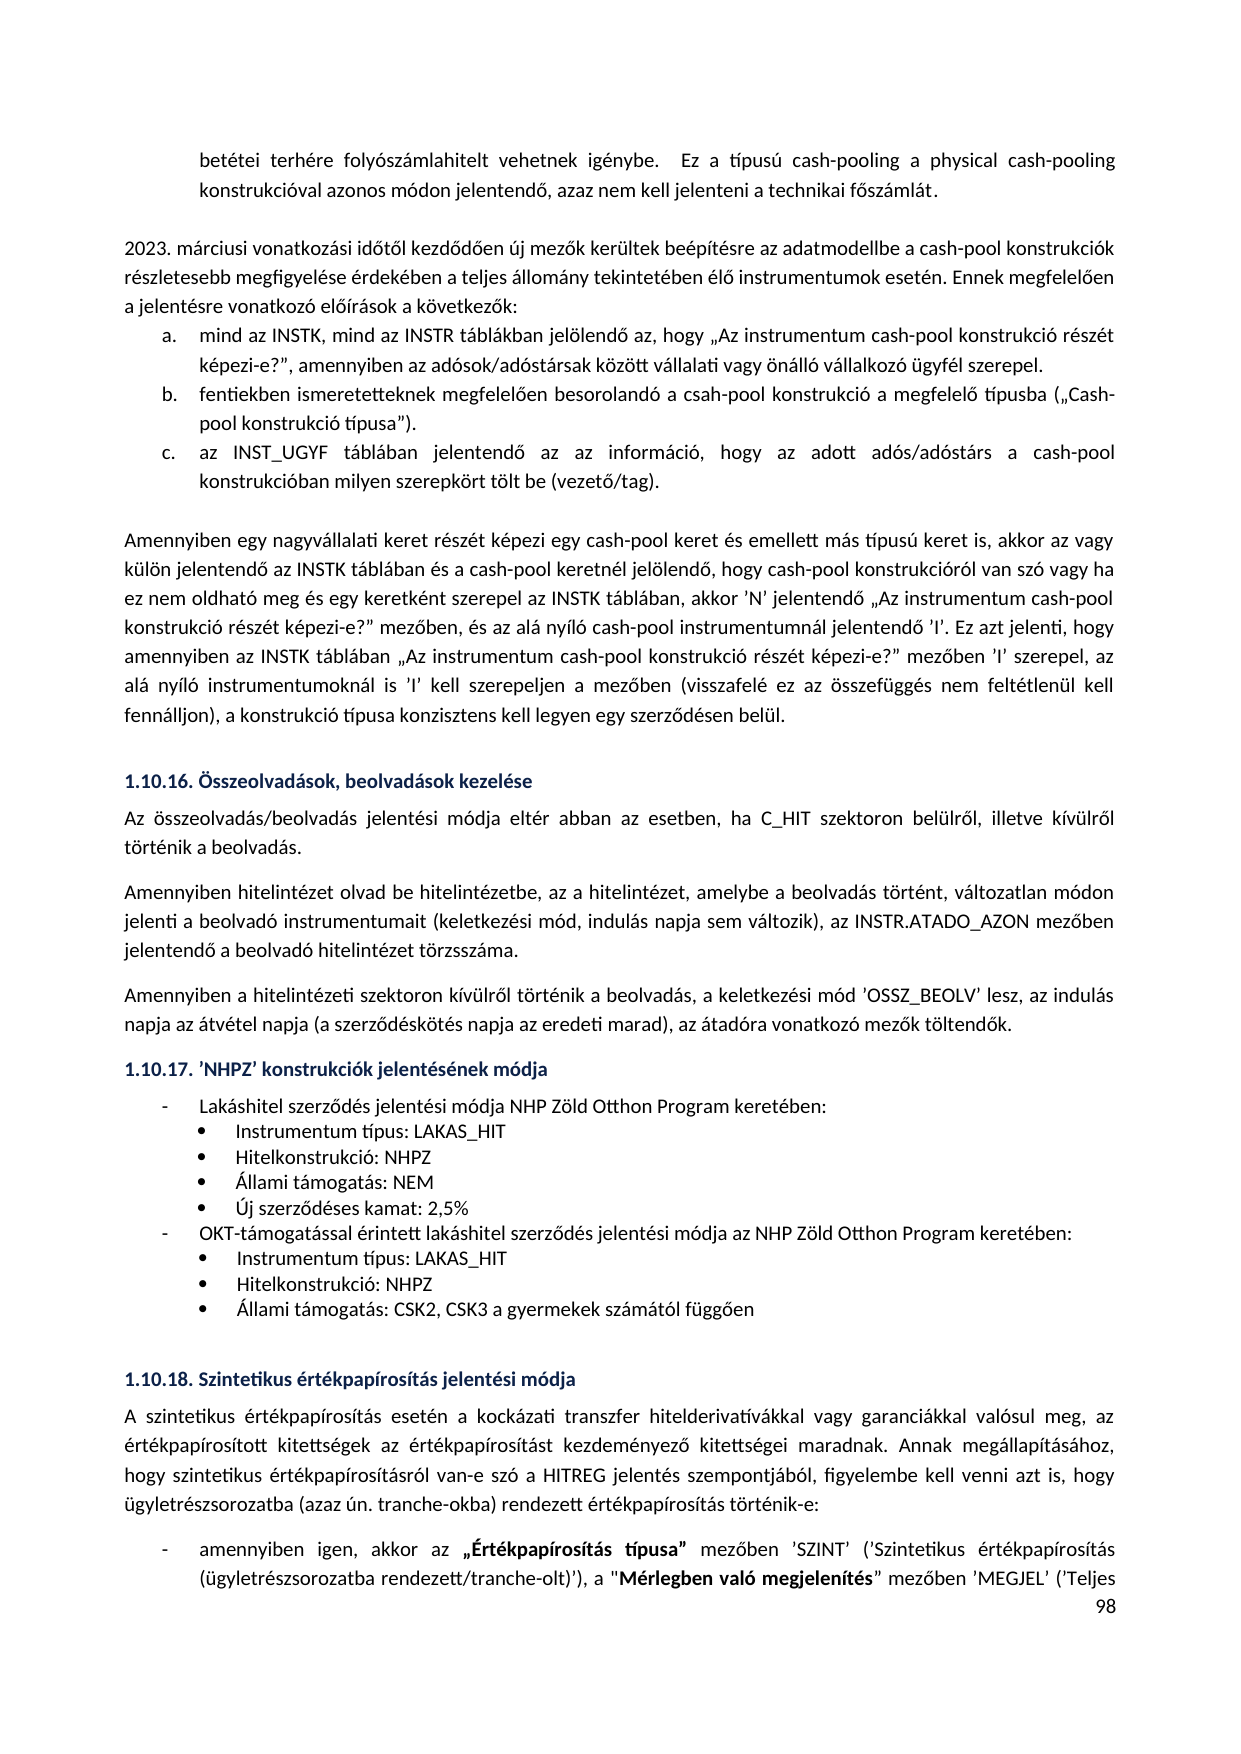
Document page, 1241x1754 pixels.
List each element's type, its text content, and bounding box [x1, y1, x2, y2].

list Állami támogatás: NEM [198, 1169, 1116, 1195]
list Hitelkonstrukció: NHPZ [198, 1144, 1116, 1169]
subtitle Szintetikus értékpapírosítás jelentési módja [124, 1367, 1116, 1392]
subtitle Összeolvadások, beolvadások kezelése [124, 768, 1116, 793]
list mind az INSTK, mind az INSTR táblákban jelölendő az, hogy „Az instrumentum cash-pool konstrukció részét képezi-e?”, amennyiben az adósok/adóstársak között vállalati vagy önálló vállalkozó ügyfél szerepel. [162, 323, 1116, 377]
list Lakáshitel szerződés jelentési módja NHP Zöld Otthon Program keretében: [162, 1093, 1116, 1118]
list Új szerződéses kamat: 2,5% [198, 1195, 1116, 1220]
list OKT-támogatással érintett lakáshitel szerződés jelentési módja az NHP Zöld Otthon Program keretében: [162, 1220, 1116, 1246]
subtitle ’NHPZ’ konstrukciók jelentésének módja [124, 1056, 1116, 1081]
list Instrumentum típus: LAKAS_HIT [199, 1246, 1116, 1271]
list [162, 148, 1116, 202]
list fentiekben ismeretetteknek megfelelően besorolandó a csah-pool konstrukció a megfelelő típusba („Cash-pool konstrukció típusa”). [162, 381, 1116, 436]
text Az összeolvadás/beolvadás jelentési módja eltér abban az esetben, ha C_HIT szektoron belülről, illetve kívülről történik a beolvadás. [124, 805, 1116, 859]
text Amennyiben hitelintézet olvad be hitelintézetbe, az a hitelintézet, amelybe a beolvadás történt, változatlan módon jelenti a beolvadó instrumentumait (keletkezési mód, indulás napja sem változik), az INSTR.ATADO_AZON mezőben jelentendő a beolvadó hitelintézet törzsszáma. [124, 879, 1116, 963]
text Amennyiben a hitelintézeti szektoron kívülről történik a beolvadás, a keletkezési mód ’OSSZ_BEOLV’ lesz, az indulás napja az átvétel napja (a szerződéskötés napja az eredeti marad), az átadóra vonatkozó mezők töltendők. [124, 982, 1116, 1037]
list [162, 1536, 1116, 1590]
text 2023. márciusi vonatkozási időtől kezdődően új mezők kerültek beépítésre az adatmodellbe a cash-pool konstrukciók részletesebb megfigyelése érdekében a teljes állomány tekintetében élő instrumentumok esetén. Ennek megfelelően a jelentésre vonatkozó előírások a következők: [124, 235, 1116, 319]
text A szintetikus értékpapírosítás esetén a kockázati transzfer hitelderivatívákkal vagy garanciákkal valósul meg, az értékpapírosított kitettségek az értékpapírosítást kezdeményező kitettségei maradnak. Annak megállapításához, hogy szintetikus értékpapírosításról van-e szó a HITREG jelentés szempontjából, figyelembe kell venni azt is, hogy ügyletrészsorozatba (azaz ún. tranche-okba) rendezett értékpapírosítás történik-e: [124, 1403, 1116, 1516]
list az INST_UGYF táblában jelentendő az az információ, hogy az adott adós/adóstárs a cash-pool konstrukcióban milyen szerepkört tölt be (vezető/tag). [162, 439, 1116, 494]
list Állami támogatás: CSK2, CSK3 a gyermekek számától függően [199, 1296, 1116, 1322]
list Hitelkonstrukció: NHPZ [199, 1271, 1116, 1296]
list Instrumentum típus: LAKAS_HIT [198, 1118, 1116, 1144]
text Amennyiben egy nagyvállalati keret részét képezi egy cash-pool keret és emellett más típusú keret is, akkor az vagy külön jelentendő az INSTK táblában és a cash-pool keretnél jelölendő, hogy cash-pool konstrukcióról van szó vagy ha ez nem oldható meg és egy keretként szerepel az INSTK táblában, akkor ’N’ jelentendő „Az instrumentum cash-pool konstrukció részét képezi-e?” mezőben, és az alá nyíló cash-pool instrumentumnál jelentendő ’I’. Ez azt jelenti, hogy amennyiben az INSTK táblában „Az instrumentum cash-pool konstrukció részét képezi-e?” mezőben ’I’ szerepel, az alá nyíló instrumentumoknál is ’I’ kell szerepeljen a mezőben (visszafelé ez az összefüggés nem feltétlenül kell fennálljon), a konstrukció típusa konzisztens kell legyen egy szerződésen belül. [124, 527, 1116, 727]
